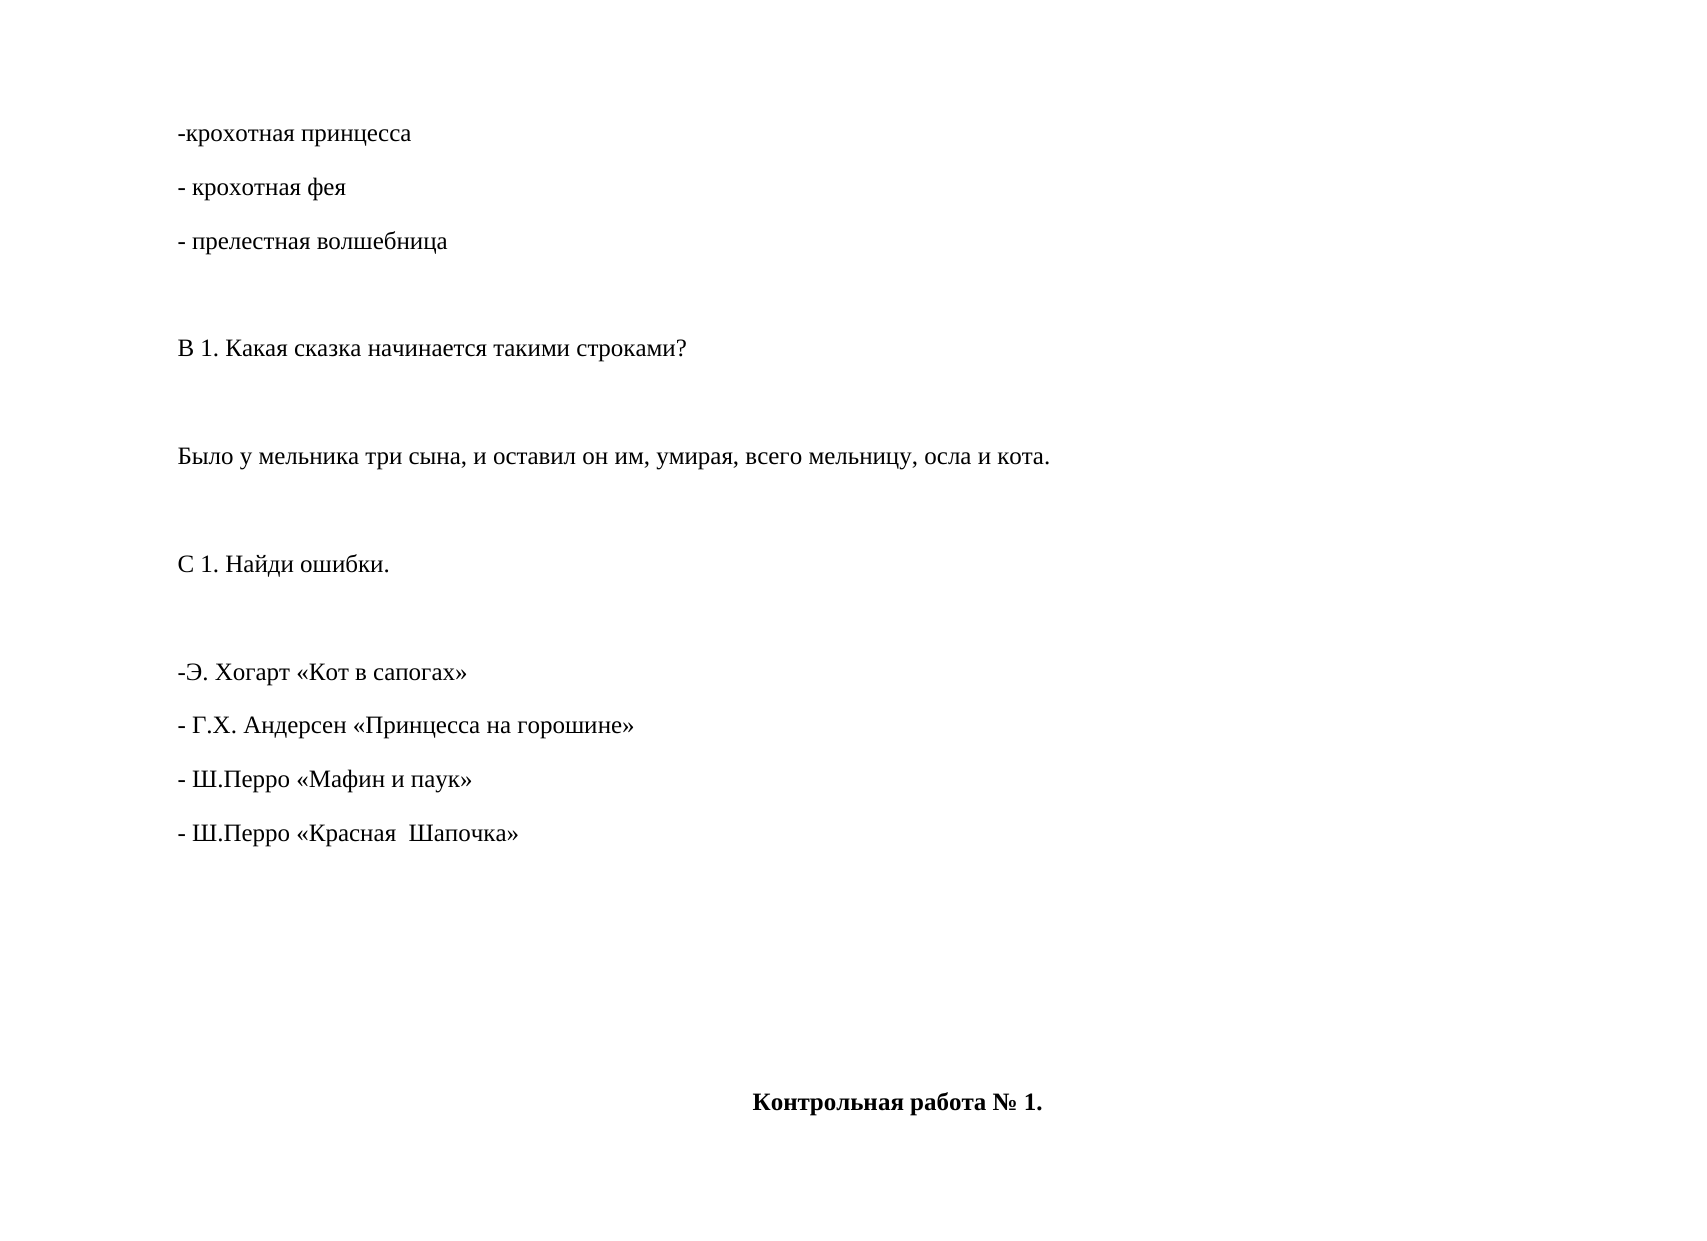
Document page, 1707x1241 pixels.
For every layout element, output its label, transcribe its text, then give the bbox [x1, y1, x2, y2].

text - Ш.Перро «Красная Шапочка» [177, 818, 1618, 847]
text - прелестная волшебница [177, 226, 1618, 254]
text - Ш.Перро «Мафин и паук» [177, 764, 1618, 793]
text С 1. Найди ошибки. [177, 549, 1618, 578]
text Было у мельника три сына, и оставил он им, умирая, всего мельницу, осла и кота. [177, 441, 1618, 470]
text В 1. Какая сказка начинается такими строками? [177, 333, 1618, 362]
text - крохотная фея [177, 172, 1618, 201]
text -Э. Хогарт «Кот в сапогах» [177, 657, 1618, 685]
text -крохотная принцесса [177, 118, 1618, 147]
text - Г.Х. Андерсен «Принцесса на горошине» [177, 711, 1618, 739]
text Контрольная работа № 1. [177, 1087, 1618, 1116]
